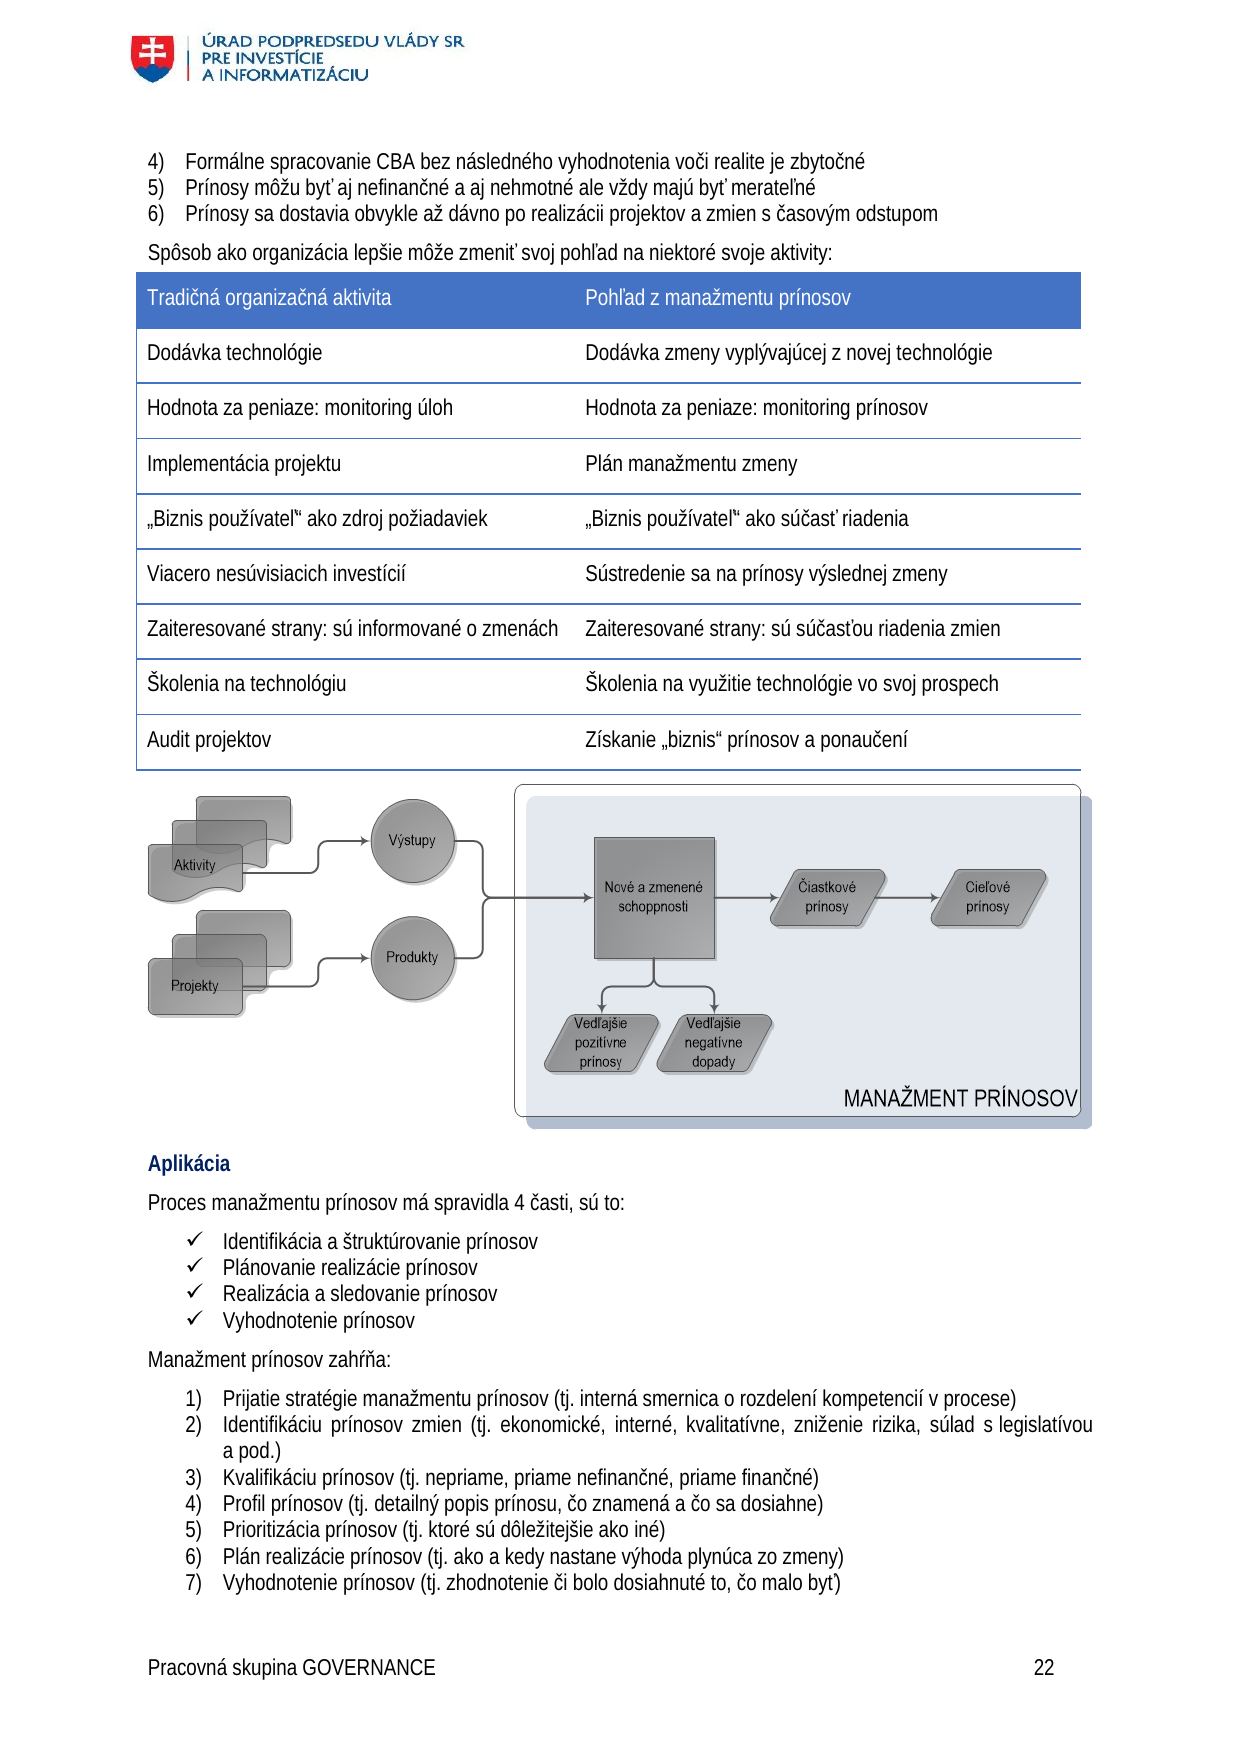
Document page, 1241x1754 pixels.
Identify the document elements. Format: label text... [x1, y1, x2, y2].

table_cell Získanie „biznis“ prínosov a ponaučení [575, 715, 1081, 769]
list Prínosy môžu byť aj nefinančné a aj nehmotné ale vždy majú byť merateľné [148, 174, 1093, 200]
list Profil prínosov (tj. detailný popis prínosu, čo znamená a čo sa dosiahne) [185, 1490, 1093, 1516]
list Formálne spracovanie CBA bez následného vyhodnotenia voči realite je zbytočné [148, 148, 1093, 174]
picture [147, 783, 1093, 1130]
list Prijatie stratégie manažmentu prínosov (tj. interná smernica o rozdelení kompetencií v procese) [185, 1384, 1093, 1411]
table_cell Školenia na využitie technológie vo svoj prospech [575, 660, 1081, 713]
table_cell Viacero nesúvisiacich investícií [137, 550, 575, 603]
table_header Pohľad z manažmentu prínosov [575, 274, 1081, 327]
list Prioritizácia prínosov (tj. ktoré sú dôležitejšie ako iné) [185, 1516, 1093, 1543]
table_cell Dodávka technológie [137, 329, 575, 382]
table_header Tradičná organizačná aktivita [137, 274, 575, 327]
list Prínosy sa dostavia obvykle až dávno po realizácii projektov a zmien s časovým odstupom [148, 200, 1093, 227]
list Plán realizácie prínosov (tj. ako a kedy nastane výhoda plynúca zo zmeny) [185, 1543, 1093, 1569]
list Vyhodnotenie prínosov [185, 1307, 1093, 1333]
table_cell Zaiteresované strany: sú súčasťou riadenia zmien [575, 605, 1081, 658]
table_cell „Biznis používateľ“ ako súčasť riadenia [575, 495, 1081, 548]
list Realizácia a sledovanie prínosov [185, 1280, 1093, 1307]
text Spôsob ako organizácia lepšie môže zmeniť svoj pohľad na niektoré svoje aktivity: [148, 239, 1093, 266]
text Manažment prínosov zahŕňa: [148, 1346, 1093, 1372]
list Kvalifikáciu prínosov (tj. nepriame, priame nefinančné, priame finančné) [185, 1463, 1093, 1490]
table_cell Hodnota za peniaze: monitoring úloh [137, 384, 575, 437]
table_cell Hodnota za peniaze: monitoring prínosov [575, 384, 1081, 437]
subtitle Aplikácia [148, 1130, 1093, 1176]
table_cell Školenia na technológiu [137, 660, 575, 713]
list Identifikácia a štruktúrovanie prínosov [185, 1228, 1093, 1254]
table_cell Implementácia projektu [137, 439, 575, 493]
list Identifikáciu prínosov zmien (tj. ekonomické, interné, kvalitatívne, zniženie rizika, súlad s legislatívou a pod.) [185, 1411, 1093, 1463]
list Plánovanie realizácie prínosov [185, 1254, 1093, 1280]
table_cell Dodávka zmeny vyplývajúcej z novej technológie [575, 329, 1081, 382]
table_cell Zaiteresované strany: sú informované o zmenách [137, 605, 575, 658]
picture [90, 0, 505, 116]
list Vyhodnotenie prínosov (tj. zhodnotenie či bolo dosiahnuté to, čo malo byť) [185, 1569, 1093, 1595]
table_cell Plán manažmentu zmeny [575, 439, 1081, 493]
text Proces manažmentu prínosov má spravidla 4 časti, sú to: [148, 1189, 1093, 1215]
table_cell „Biznis používateľ“ ako zdroj požiadaviek [137, 495, 575, 548]
table_cell Sústredenie sa na prínosy výslednej zmeny [575, 550, 1081, 603]
table_cell Audit projektov [137, 715, 575, 769]
